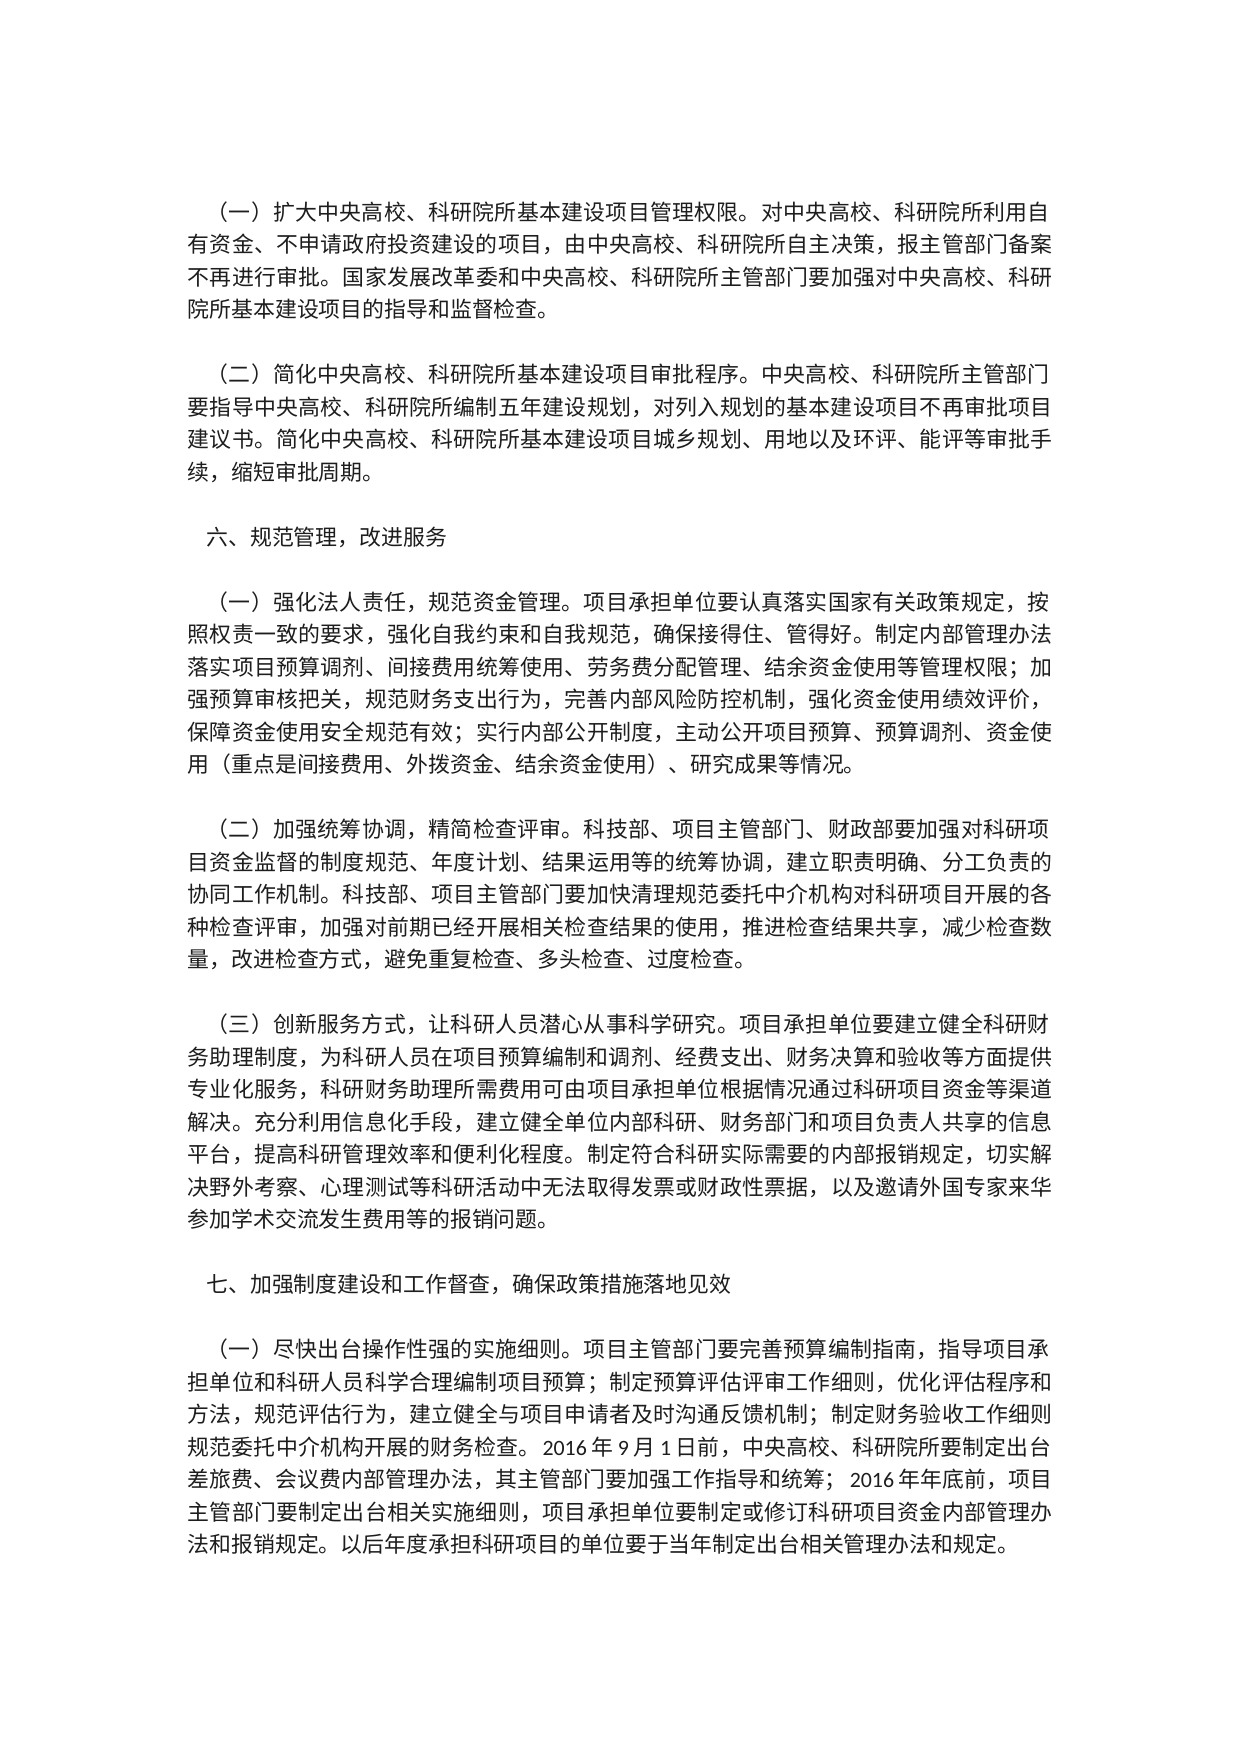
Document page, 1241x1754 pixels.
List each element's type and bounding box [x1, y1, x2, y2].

text [187, 162, 1053, 1559]
